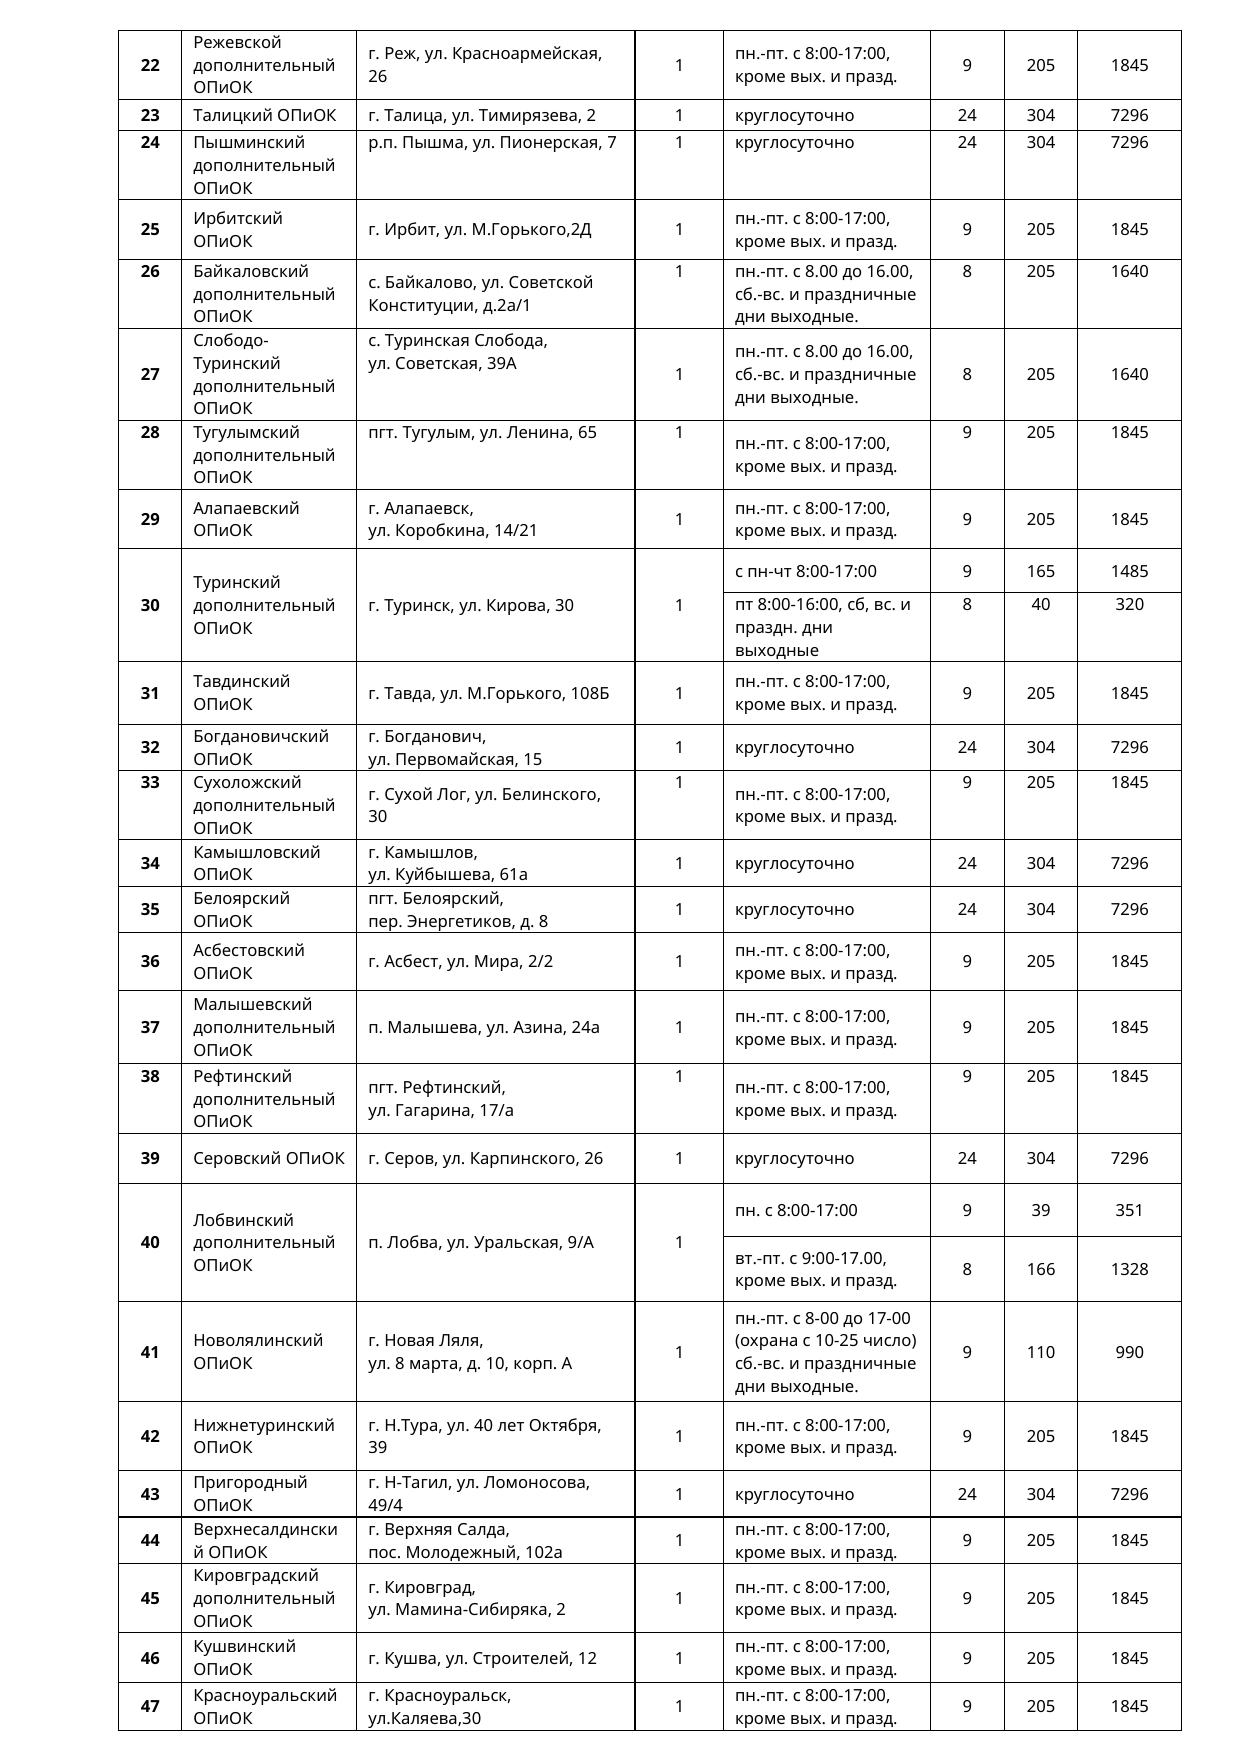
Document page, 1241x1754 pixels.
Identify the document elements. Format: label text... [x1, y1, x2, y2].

table_cell Тугулымский дополнительный ОПиОК [182, 421, 356, 489]
table_cell 1845 [1078, 490, 1181, 548]
table_cell 1845 [1078, 1064, 1181, 1132]
table_cell 205 [1005, 1064, 1077, 1132]
table_cell Нижнетуринский ОПиОК [182, 1402, 356, 1470]
table_cell г. Верхняя Салда, пос. Молодежный, 102а [357, 1518, 634, 1563]
table_cell Сухоложский дополнительный ОПиОК [182, 771, 356, 839]
table_cell 9 [931, 771, 1004, 839]
table_cell 28 [119, 421, 181, 489]
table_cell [724, 1518, 930, 1563]
table_cell пн.-пт. с 8-00 до 17-00 (охрана с 10-25 число) сб.-вс. и праздничные дни выходные. [724, 1302, 930, 1401]
table_cell 1 [636, 100, 723, 130]
table_cell 1 [636, 662, 723, 723]
table_cell 1 [636, 933, 723, 990]
table_cell 1845 [1078, 991, 1181, 1063]
table_cell 166 [1005, 1237, 1077, 1301]
table_cell г. Новая Ляля, ул. 8 марта, д. 10, корп. А [357, 1302, 634, 1401]
table_cell 1 [636, 131, 723, 199]
table_cell 23 [119, 100, 181, 130]
table_cell круглосуточно [724, 1471, 930, 1516]
table_cell Рефтинский дополнительный ОПиОК [182, 1064, 356, 1132]
table_cell 41 [119, 1302, 181, 1401]
table_cell 9 [931, 200, 1004, 258]
table_cell Кушвинский ОПиОК [182, 1633, 356, 1682]
table_cell Ирбитский ОПиОК [182, 200, 356, 258]
table_cell 29 [119, 490, 181, 548]
table_cell 1 [636, 1134, 723, 1182]
table_cell г. Тавда, ул. М.Горького, 108Б [357, 662, 634, 723]
table_cell 1 [636, 991, 723, 1063]
table_cell 7296 [1078, 131, 1181, 199]
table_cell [724, 1633, 930, 1682]
table_cell 39 [119, 1134, 181, 1182]
table_cell 1 [636, 1518, 723, 1563]
table_cell 205 [1005, 771, 1077, 839]
table_cell р.п. Пышма, ул. Пионерская, 7 [357, 131, 634, 199]
table_cell 990 [1078, 1302, 1181, 1401]
table_cell пн.-пт. с 8:00-17:00, кроме вых. и празд. [724, 991, 930, 1063]
table_cell 8 [931, 593, 1004, 661]
table_cell 1 [636, 1564, 723, 1632]
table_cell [724, 200, 930, 258]
table_cell 1 [636, 771, 723, 839]
table_cell 43 [119, 1471, 181, 1516]
table_cell пн.-пт. с 8.00 до 16.00, сб.-вс. и праздничные дни выходные. [724, 260, 930, 328]
table_cell 1845 [1078, 662, 1181, 723]
table_cell 31 [119, 662, 181, 723]
table_cell 205 [1005, 1564, 1077, 1632]
table_cell 42 [119, 1402, 181, 1470]
table_cell г. Кировград, ул. Мамина-Сибиряка, 2 [357, 1564, 634, 1632]
table_cell 9 [931, 933, 1004, 990]
table_cell круглосуточно [724, 1134, 930, 1182]
table_cell 8 [931, 1237, 1004, 1301]
table_cell 304 [1005, 725, 1077, 770]
table_cell 9 [931, 1302, 1004, 1401]
table_cell 1 [636, 1683, 723, 1730]
table_cell 8 [931, 260, 1004, 328]
table_cell 1845 [1078, 31, 1181, 99]
table_cell п. Лобва, ул. Уральская, 9/А [357, 1184, 634, 1301]
table_cell Слободо-Туринский дополнительный ОПиОК [182, 329, 356, 419]
table_cell 9 [931, 490, 1004, 548]
table_cell 25 [119, 200, 181, 258]
table_cell 37 [119, 991, 181, 1063]
table_cell 40 [119, 1184, 181, 1301]
table_cell 1845 [1078, 1564, 1181, 1632]
table_cell пн.-пт. с 8:00-17:00, кроме вых. и празд. [724, 771, 930, 839]
table_cell 24 [931, 887, 1004, 932]
table_cell г. Н-Тагил, ул. Ломоносова, 49/4 [357, 1471, 634, 1516]
table_cell 24 [931, 840, 1004, 886]
table_cell г. Сухой Лог, ул. Белинского, 30 [357, 771, 634, 839]
table_cell пн.-пт. с 8:00-17:00, кроме вых. и празд. [724, 662, 930, 723]
table_cell круглосуточно [724, 100, 930, 130]
table_cell Камышловский ОПиОК [182, 840, 356, 886]
table_cell 1 [636, 260, 723, 328]
table_cell Асбестовский ОПиОК [182, 933, 356, 990]
table_cell 1845 [1078, 1518, 1181, 1563]
table_cell 1 [636, 490, 723, 548]
table_cell Кировградский дополнительный ОПиОК [182, 1564, 356, 1632]
table_cell 24 [119, 131, 181, 199]
table_cell 1 [636, 31, 723, 99]
table_cell 1845 [1078, 1402, 1181, 1470]
table_cell 47 [119, 1683, 181, 1730]
table_cell 304 [1005, 1134, 1077, 1182]
table_cell 40 [1005, 593, 1077, 661]
table_cell г. Н.Тура, ул. 40 лет Октября, 39 [357, 1402, 634, 1470]
table_cell 9 [931, 1564, 1004, 1632]
table_cell 205 [1005, 260, 1077, 328]
table_cell 32 [119, 725, 181, 770]
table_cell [724, 31, 930, 99]
table_cell 205 [1005, 662, 1077, 723]
table_cell Талицкий ОПиОК [182, 100, 356, 130]
table_cell 9 [931, 421, 1004, 489]
table_cell 1328 [1078, 1237, 1181, 1301]
table_cell 304 [1005, 887, 1077, 932]
table_cell 24 [931, 131, 1004, 199]
table_cell 7296 [1078, 725, 1181, 770]
table_cell г. Кушва, ул. Строителей, 12 [357, 1633, 634, 1682]
table_cell 24 [931, 1134, 1004, 1182]
table_cell 9 [931, 549, 1004, 592]
table_cell 1 [636, 725, 723, 770]
table_cell 205 [1005, 1518, 1077, 1563]
table_cell 9 [931, 1683, 1004, 1730]
table_cell 35 [119, 887, 181, 932]
table_cell п. Малышева, ул. Азина, 24а [357, 991, 634, 1063]
table_cell 34 [119, 840, 181, 886]
table_cell 205 [1005, 1683, 1077, 1730]
table_cell 304 [1005, 1471, 1077, 1516]
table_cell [724, 1564, 930, 1632]
table_cell 205 [1005, 1402, 1077, 1470]
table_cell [724, 1683, 930, 1730]
table_cell пгт. Тугулым, ул. Ленина, 65 [357, 421, 634, 489]
table_cell 9 [931, 1064, 1004, 1132]
table_cell 36 [119, 933, 181, 990]
table_cell 7296 [1078, 100, 1181, 130]
table_cell 205 [1005, 933, 1077, 990]
table_cell г. Реж, ул. Красноармейская, 26 [357, 31, 634, 99]
table_cell 1845 [1078, 1683, 1181, 1730]
table_cell с пн-чт 8:00-17:00 [724, 549, 930, 592]
table_cell 8 [931, 329, 1004, 419]
table_cell 44 [119, 1518, 181, 1563]
table_cell 1 [636, 200, 723, 258]
table_cell Малышевский дополнительный ОПиОК [182, 991, 356, 1063]
table_cell 205 [1005, 329, 1077, 419]
table_cell 1 [636, 1633, 723, 1682]
table_cell г. Туринск, ул. Кирова, 30 [357, 549, 634, 661]
table_cell 9 [931, 31, 1004, 99]
table_cell Алапаевский ОПиОК [182, 490, 356, 548]
table_cell 1 [636, 887, 723, 932]
table_cell 30 [119, 549, 181, 661]
table_cell 7296 [1078, 887, 1181, 932]
table_cell 304 [1005, 100, 1077, 130]
table_cell 110 [1005, 1302, 1077, 1401]
table_cell круглосуточно [724, 725, 930, 770]
table_cell 1845 [1078, 200, 1181, 258]
table_cell 1 [636, 421, 723, 489]
table_cell Белоярский ОПиОК [182, 887, 356, 932]
table_cell 1 [636, 1184, 723, 1301]
table_cell Новолялинский ОПиОК [182, 1302, 356, 1401]
table_cell 1640 [1078, 329, 1181, 419]
table_cell г. Богданович, ул. Первомайская, 15 [357, 725, 634, 770]
table_cell Тавдинский ОПиОК [182, 662, 356, 723]
table_cell 1845 [1078, 1633, 1181, 1682]
table_cell 9 [931, 1402, 1004, 1470]
table_cell 7296 [1078, 1134, 1181, 1182]
table_cell г. Асбест, ул. Мира, 2/2 [357, 933, 634, 990]
table_cell 9 [931, 1518, 1004, 1563]
table_cell 27 [119, 329, 181, 419]
table_cell Лобвинский дополнительный ОПиОК [182, 1184, 356, 1301]
table_cell пн.-пт. с 8.00 до 16.00, сб.-вс. и праздничные дни выходные. [724, 329, 930, 419]
table_cell 1485 [1078, 549, 1181, 592]
table_cell 1 [636, 1402, 723, 1470]
table_cell 1845 [1078, 933, 1181, 990]
table_cell 1 [636, 840, 723, 886]
table_cell 205 [1005, 31, 1077, 99]
table_cell 39 [1005, 1184, 1077, 1236]
table_cell 46 [119, 1633, 181, 1682]
table_cell 1 [636, 549, 723, 661]
table_cell г. Серов, ул. Карпинского, 26 [357, 1134, 634, 1182]
table_cell 38 [119, 1064, 181, 1132]
table_cell пгт. Рефтинский, ул. Гагарина, 17/а [357, 1064, 634, 1132]
table_cell 205 [1005, 421, 1077, 489]
table_cell с. Туринская Слобода, ул. Советская, 39А [357, 329, 634, 419]
table_cell 1845 [1078, 771, 1181, 839]
table_cell г. Алапаевск, ул. Коробкина, 14/21 [357, 490, 634, 548]
table_cell 7296 [1078, 1471, 1181, 1516]
table_cell пн. с 8:00-17:00 [724, 1184, 930, 1236]
table_cell 351 [1078, 1184, 1181, 1236]
table_cell 45 [119, 1564, 181, 1632]
table_cell 1845 [1078, 421, 1181, 489]
table_cell пгт. Белоярский, пер. Энергетиков, д. 8 [357, 887, 634, 932]
table_cell Красноуральский ОПиОК [182, 1683, 356, 1730]
table_cell 1 [636, 1302, 723, 1401]
table_cell пн.-пт. с 8:00-17:00, кроме вых. и празд. [724, 1402, 930, 1470]
table_cell вт.-пт. с 9:00-17.00, кроме вых. и празд. [724, 1237, 930, 1301]
table_cell 9 [931, 662, 1004, 723]
table_cell 24 [931, 100, 1004, 130]
table_cell круглосуточно [724, 887, 930, 932]
table_cell Байкаловский дополнительный ОПиОК [182, 260, 356, 328]
table_cell с. Байкалово, ул. Советской Конституции, д.2а/1 [357, 260, 634, 328]
table_cell 22 [119, 31, 181, 99]
table_cell Верхнесалдинский ОПиОК [182, 1518, 356, 1563]
table_cell 1640 [1078, 260, 1181, 328]
table_cell пт 8:00-16:00, сб, вс. и праздн. дни выходные [724, 593, 930, 661]
table_cell г. Камышлов, ул. Куйбышева, 61а [357, 840, 634, 886]
table_cell Режевской дополнительный ОПиОК [182, 31, 356, 99]
table_cell Пышминский дополнительный ОПиОК [182, 131, 356, 199]
table_cell 1 [636, 329, 723, 419]
table_cell Пригородный ОПиОК [182, 1471, 356, 1516]
table_cell 304 [1005, 131, 1077, 199]
table_cell круглосуточно [724, 131, 930, 199]
table_cell г. Красноуральск, ул.Каляева,30 [357, 1683, 634, 1730]
table_cell круглосуточно [724, 840, 930, 886]
table_cell 165 [1005, 549, 1077, 592]
table_cell Серовский ОПиОК [182, 1134, 356, 1182]
table_cell 7296 [1078, 840, 1181, 886]
table_cell 205 [1005, 1633, 1077, 1682]
table_cell 1 [636, 1064, 723, 1132]
table_cell пн.-пт. с 8:00-17:00, кроме вых. и празд. [724, 933, 930, 990]
table_cell 9 [931, 1633, 1004, 1682]
table_cell 9 [931, 991, 1004, 1063]
table_cell 320 [1078, 593, 1181, 661]
table_cell 26 [119, 260, 181, 328]
table_cell Богдановичский ОПиОК [182, 725, 356, 770]
table_cell 205 [1005, 200, 1077, 258]
table_cell 24 [931, 1471, 1004, 1516]
table_cell 1 [636, 1471, 723, 1516]
table_cell г. Талица, ул. Тимирязева, 2 [357, 100, 634, 130]
table_cell 304 [1005, 840, 1077, 886]
table_cell Туринский дополнительный ОПиОК [182, 549, 356, 661]
table_cell пн.-пт. с 8:00-17:00, кроме вых. и празд. [724, 490, 930, 548]
table_cell пн.-пт. с 8:00-17:00, кроме вых. и празд. [724, 1064, 930, 1132]
table_cell г. Ирбит, ул. М.Горького,2Д [357, 200, 634, 258]
table_cell 24 [931, 725, 1004, 770]
table_cell 33 [119, 771, 181, 839]
table_cell 205 [1005, 991, 1077, 1063]
table_cell 205 [1005, 490, 1077, 548]
table_cell пн.-пт. с 8:00-17:00, кроме вых. и празд. [724, 421, 930, 489]
table_cell 9 [931, 1184, 1004, 1236]
